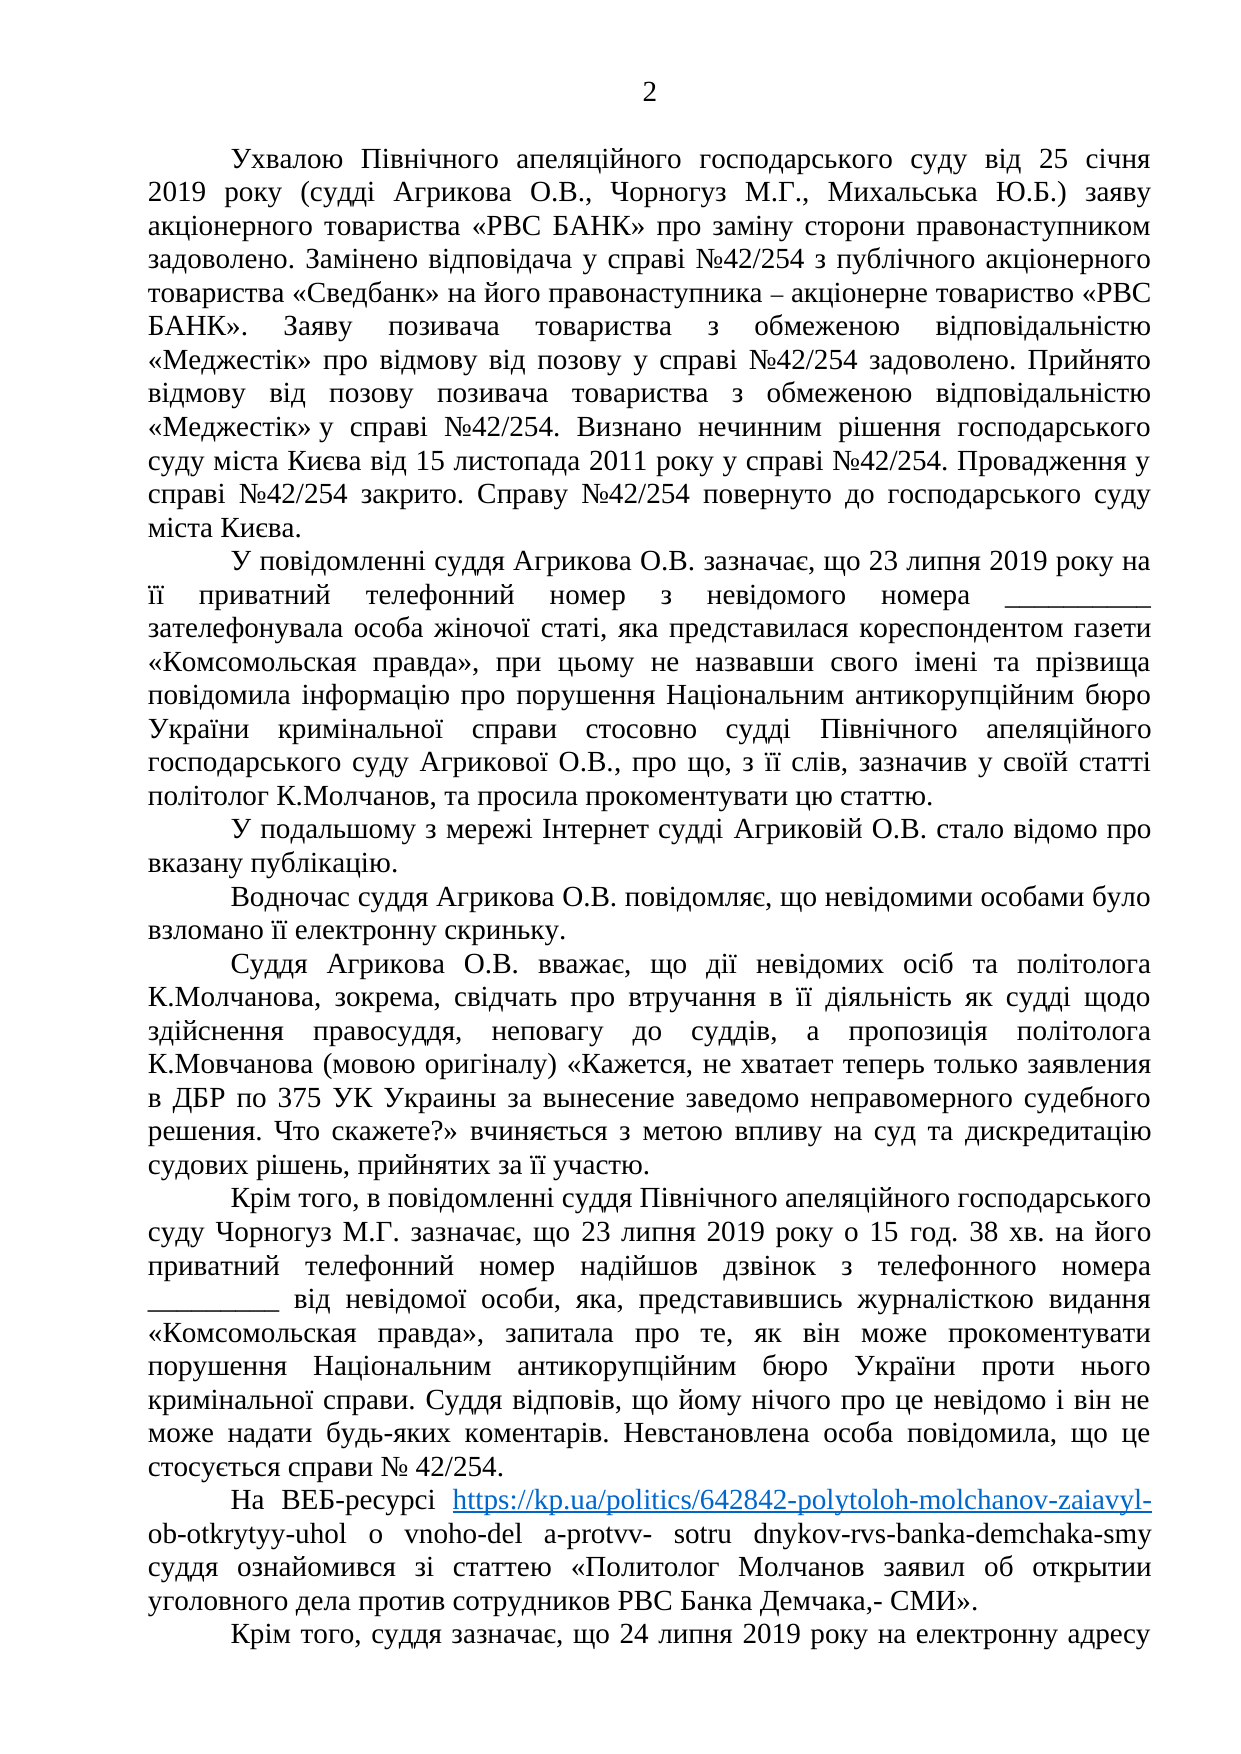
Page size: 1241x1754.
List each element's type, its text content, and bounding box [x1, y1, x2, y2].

text На ВЕБ-ресурсі https://kp.ua/politics/642842-polytoloh-molchanov-zaiavyl- ob-otkrytyy-uhol о vnoho-del a-protvv- sotru dnykov-rvs-banka-demchaka-smy суддя ознайомився зі статтею «Политолог Молчанов заявил об открытии уголовного дела против сотрудников РВС Банка Демчака,- СМИ». [148, 1482, 1152, 1617]
text Крім того, в повідомленні суддя Північного апеляційного господарського суду Чорногуз М.Г. зазначає, що 23 липня 2019 року о 15 год. 38 хв. на його приватний телефонний номер надійшов дзвінок з телефонного номера _________ від невідомої особи, яка, представившись журналісткою видання «Комсомольская правда», запитала про те, як він може прокоментувати порушення Національним антикорупційним бюро України проти нього кримінальної справи. Суддя відповів, що йому нічого про це невідомо і він не може надати будь-яких коментарів. Невстановлена особа повідомила, що це стосується справи № 42/254. [148, 1181, 1152, 1482]
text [148, 1617, 1152, 1650]
text У подальшому з мережі Інтернет судді Агриковій О.В. стало відомо про вказану публікацію. [148, 812, 1152, 879]
text У повідомленні суддя Агрикова О.В. зазначає, що 23 липня 2019 року на її приватний телефонний номер з невідомого номера __________ зателефонувала особа жіночої статі, яка представилася кореспондентом газети «Комсомольская правда», при цьому не назвавши свого імені та прізвища повідомила інформацію про порушення Національним антикорупційним бюро України кримінальної справи стосовно судді Північного апеляційного господарського суду Агрикової О.В., про що, з її слів, зазначив у своїй статті політолог К.Молчанов, та просила прокоментувати цю статтю. [148, 543, 1152, 812]
text Ухвалою Північного апеляційного господарського суду від 25 січня 2019 року (судді Агрикова О.В., Чорногуз М.Г., Михальська Ю.Б.) заяву акціонерного товариства «РВС БАНК» про заміну сторони правонаступником задоволено. Замінено відповідача у справі №42/254 з публічного акціонерного товариства «Сведбанк» на його правонаступника – акціонерне товариство «РВС БАНК». Заяву позивача товариства з обмеженою відповідальністю «Меджестік» про відмову від позову у справі №42/254 задоволено. Прийнято відмову від позову позивача товариства з обмеженою відповідальністю «Меджестік» у справі №42/254. Визнано нечинним рішення господарського суду міста Києва від 15 листопада 2011 року у справі №42/254. Провадження у справі №42/254 закрито. Справу №42/254 повернуто до господарського суду міста Києва. [148, 141, 1152, 543]
text Суддя Агрикова О.В. вважає, що дії невідомих осіб та політолога К.Молчанова, зокрема, свідчать про втручання в її діяльність як судді щодо здійснення правосуддя, неповагу до суддів, а пропозиція політолога К.Мовчанова (мовою оригіналу) «Кажется, не хватает теперь только заявления в ДБР по 375 УК Украины за вынесение заведомо неправомерного судебного решения. Что скажете?» вчиняється з метою впливу на суд та дискредитацію судових рішень, прийнятих за її участю. [148, 946, 1152, 1181]
text Водночас суддя Агрикова О.В. повідомляє, що невідомими особами було взломано її електронну скриньку. [148, 879, 1152, 946]
